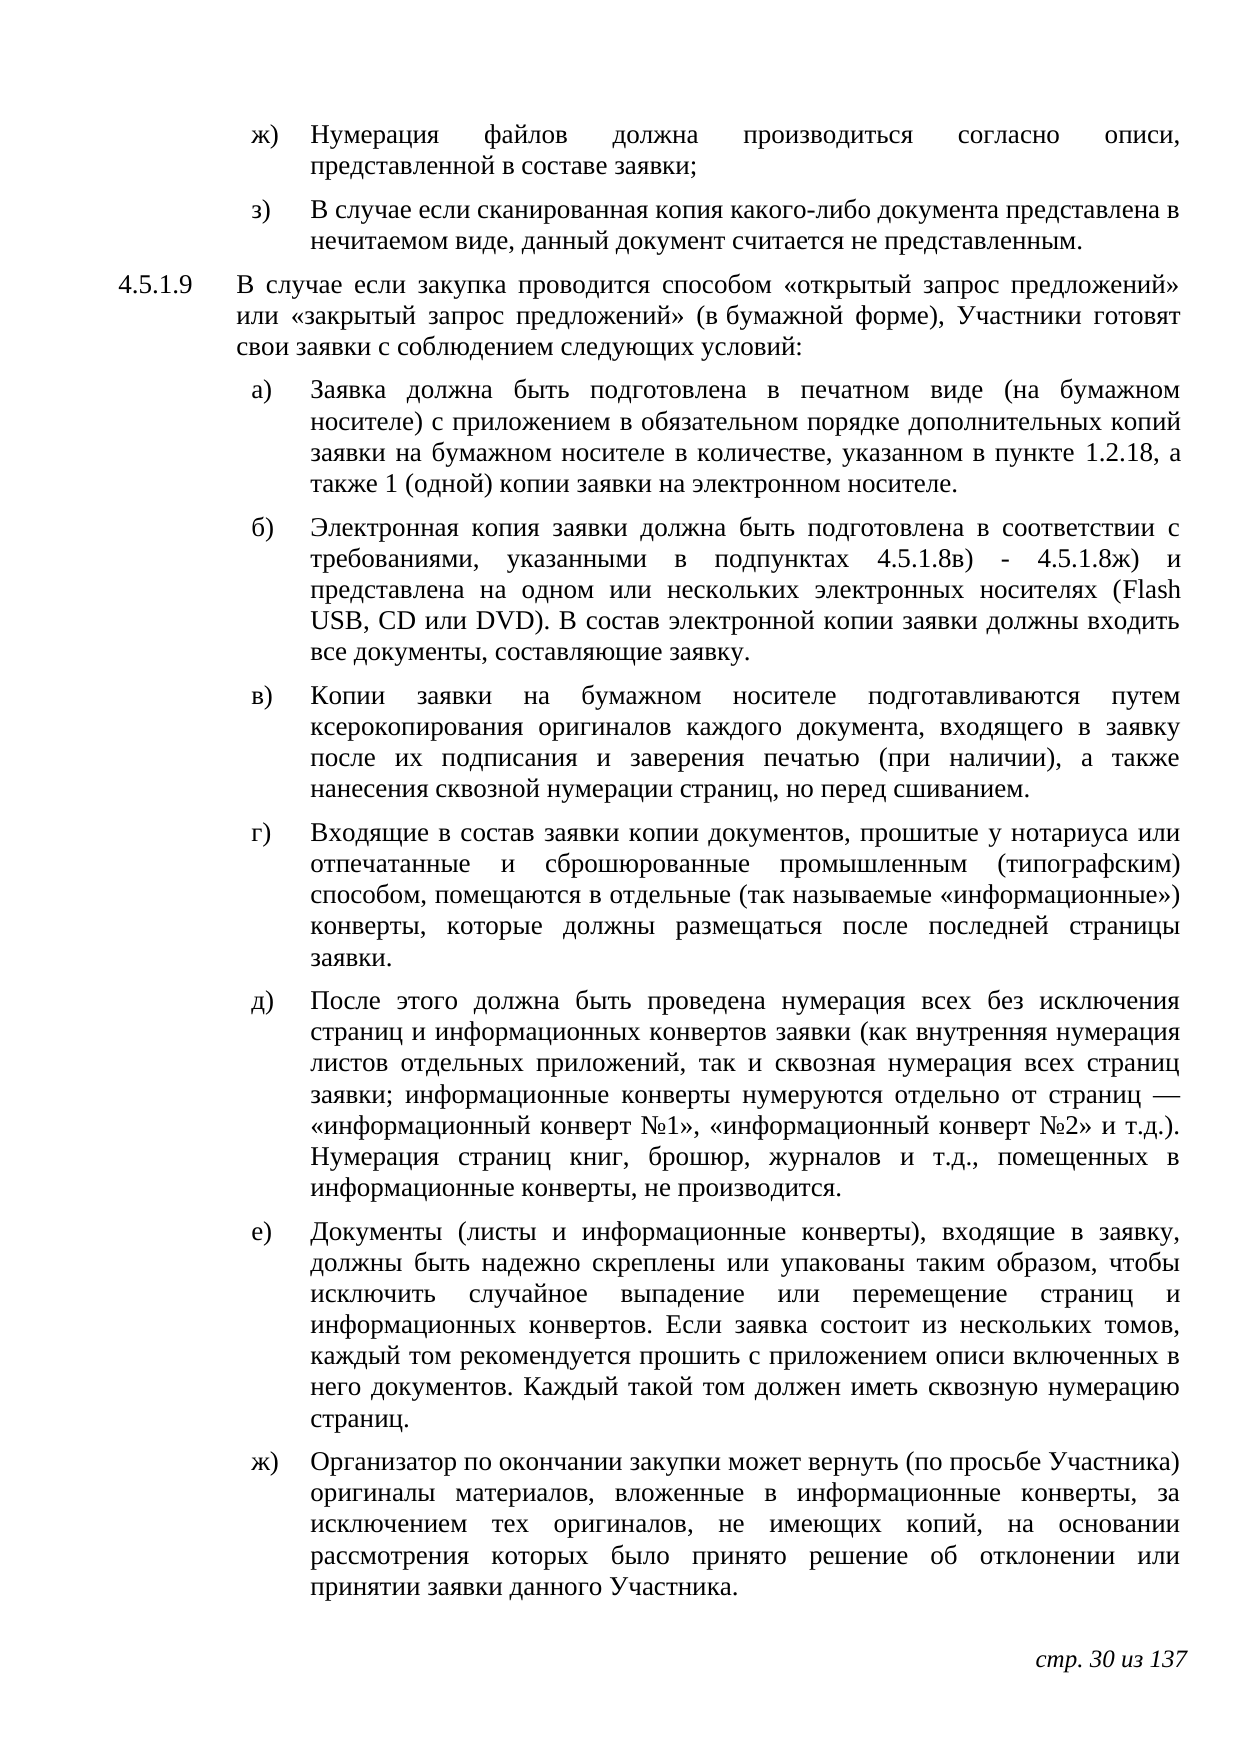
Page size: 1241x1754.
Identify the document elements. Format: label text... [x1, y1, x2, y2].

text Нумерация файлов должна производиться согласно описи, представленной в составе заявки; [251, 118, 1181, 180]
text После этого должна быть проведена нумерация всех без исключения страниц и информационных конвертов заявки (как внутренняя нумерация листов отдельных приложений, так и сквозная нумерация всех страниц заявки; информационные конверты нумеруются отдельно от страниц — «информационный конверт №1», «информационный конверт №2» и т.д.). Нумерация страниц книг, брошюр, журналов и т.д., помещенных в информационные конверты, не производится. [251, 984, 1181, 1202]
text Электронная копия заявки должна быть подготовлена в соответствии с требованиями, указанными в подпунктах 4.5.1.8в) - 4.5.1.8ж) и представлена на одном или нескольких электронных носителях (Flash USB, CD или DVD). В состав электронной копии заявки должны входить все документы, составляющие заявку. [251, 511, 1181, 666]
text Копии заявки на бумажном носителе подготавливаются путем ксерокопирования оригиналов каждого документа, входящего в заявку после их подписания и заверения печатью (при наличии), а также нанесения сквозной нумерации страниц, но перед сшиванием. [251, 679, 1181, 803]
text Заявка должна быть подготовлена в печатном виде (на бумажном носителе) с приложением в обязательном порядке дополнительных копий заявки на бумажном носителе в количестве, указанном в пункте 1.2.18, а также 1 (одной) копии заявки на электронном носителе. [251, 374, 1181, 498]
text В случае если закупка проводится способом «открытый запрос предложений» или «закрытый запрос предложений» (в бумажной форме), Участники готовят свои заявки с соблюдением следующих условий: [118, 268, 1181, 361]
text Входящие в состав заявки копии документов, прошитые у нотариуса или отпечатанные и сброшюрованные промышленным (типографским) способом, помещаются в отдельные (так называемые «информационные») конверты, которые должны размещаться после последней страницы заявки. [251, 816, 1181, 972]
text В случае если сканированная копия какого-либо документа представлена в нечитаемом виде, данный документ считается не представленным. [251, 193, 1181, 255]
text Организатор по окончании закупки может вернуть (по просьбе Участника) оригиналы материалов, вложенные в информационные конверты, за исключением тех оригиналов, не имеющих копий, на основании рассмотрения которых было принято решение об отклонении или принятии заявки данного Участника. [251, 1445, 1181, 1601]
text Документы (листы и информационные конверты), входящие в заявку, должны быть надежно скреплены или упакованы таким образом, чтобы исключить случайное выпадение или перемещение страниц и информационных конвертов. Если заявка состоит из нескольких томов, каждый том рекомендуется прошить с приложением описи включенных в него документов. Каждый такой том должен иметь сквозную нумерацию страниц. [251, 1215, 1181, 1433]
